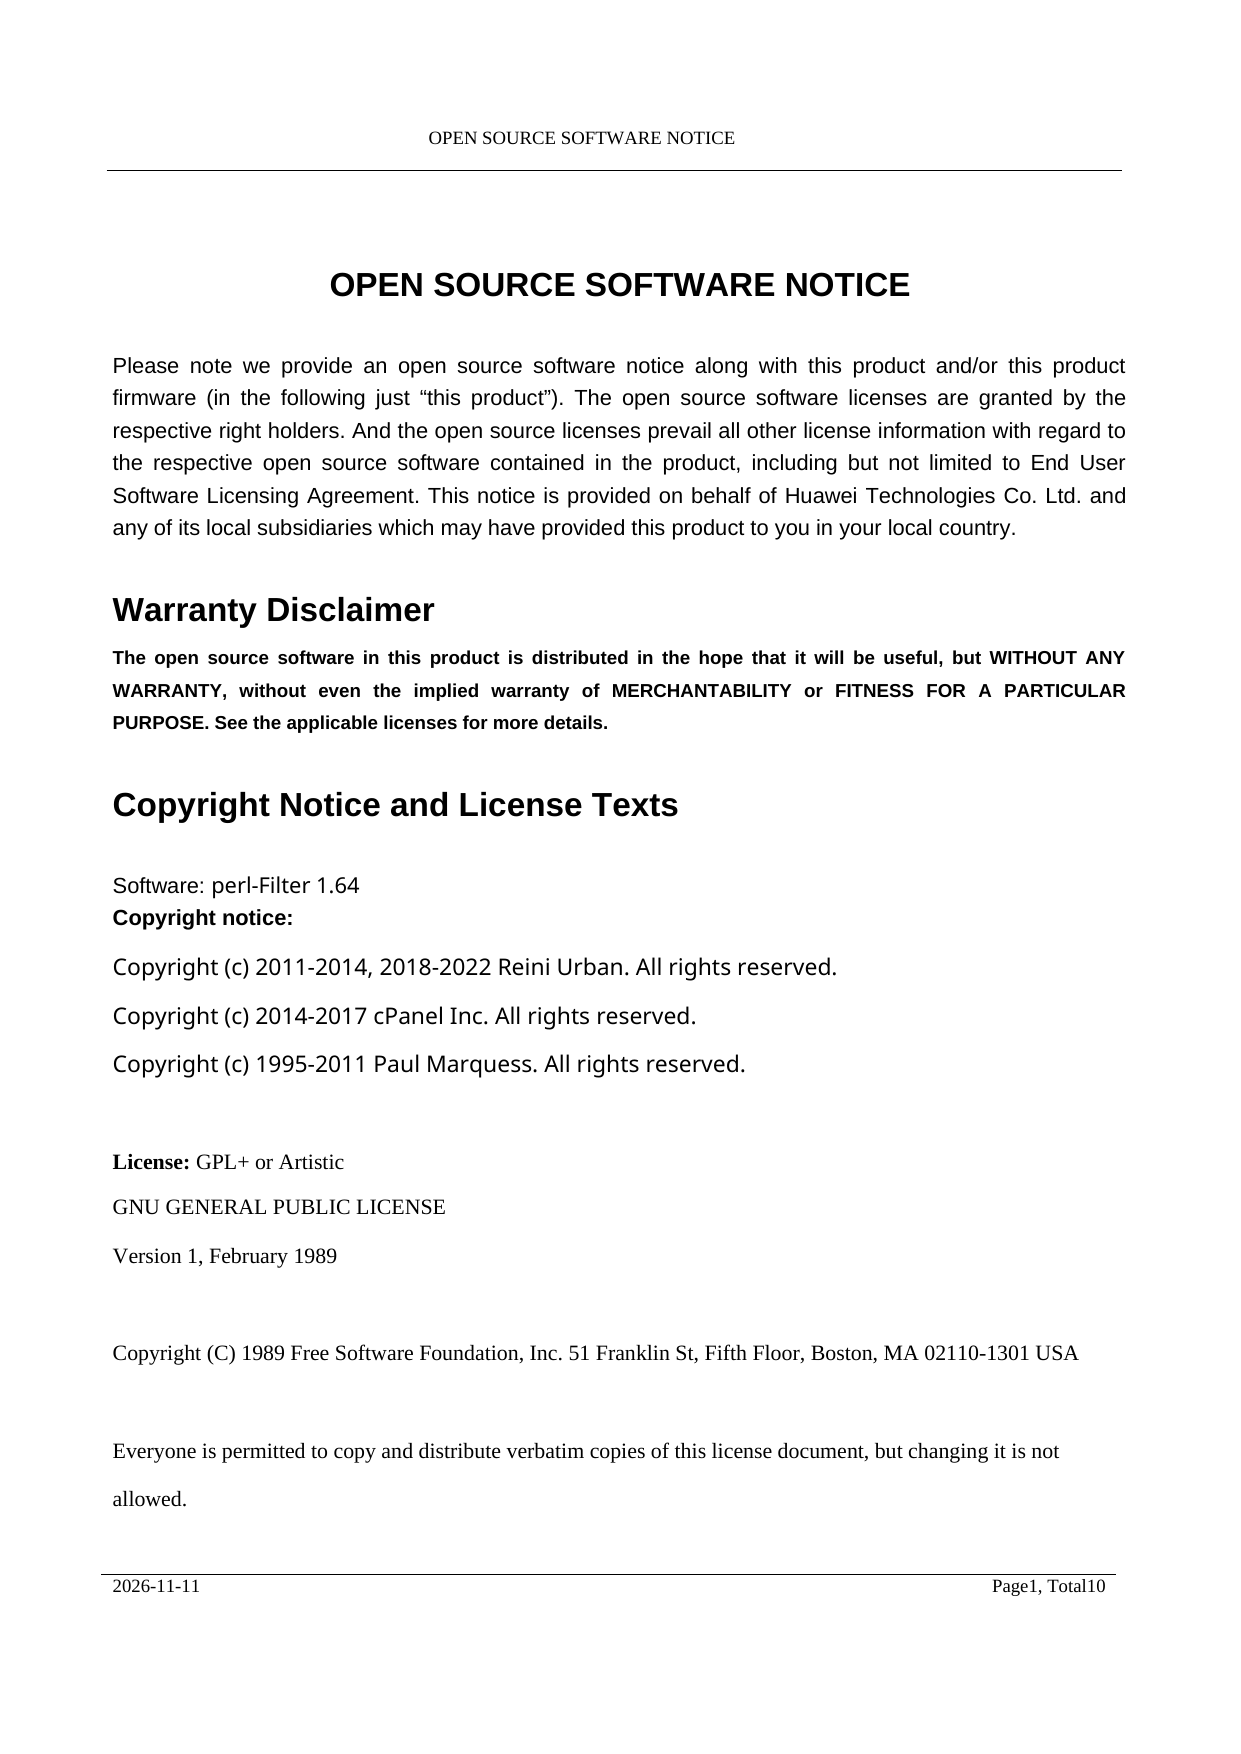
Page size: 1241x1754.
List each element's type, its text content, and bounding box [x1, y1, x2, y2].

text The open source software in this product is distributed in the hope that it will be useful, but WITHOUT ANY WARRANTY, without even the implied warranty of MERCHANTABILITY or FITNESS FOR A PARTICULAR PURPOSE. See the applicable licenses for more details. [112, 641, 1128, 739]
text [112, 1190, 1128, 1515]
text Warranty Disclaimer [112, 576, 1128, 641]
text License: GPL+ or Artistic [112, 1145, 1128, 1178]
text Please note we provide an open source software notice along with this product and/or this product firmware (in the following just “this product”). The open source software licenses are granted by the respective right holders. And the open source licenses prevail all other license information with regard to the respective open source software contained in the product, including but not limited to End User Software Licensing Agreement. This notice is provided on behalf of Huawei Technologies Co. Ltd. and any of its local subsidiaries which may have provided this product to you in your local country. [112, 349, 1128, 544]
text Software: perl-Filter 1.64 [112, 869, 1128, 901]
text OPEN SOURCE SOFTWARE NOTICE [112, 251, 1128, 316]
text Copyright notice: Copyright (c) 2011-2014, 2018-2022 Reini Urban. All rights reserved. Copyright (c) 2014-2017 cPanel Inc. All rights reserved. Copyright (c) 1995-2011 Paul Marquess. All rights reserved. [112, 901, 1128, 1129]
text Copyright Notice and License Texts [112, 771, 1128, 836]
